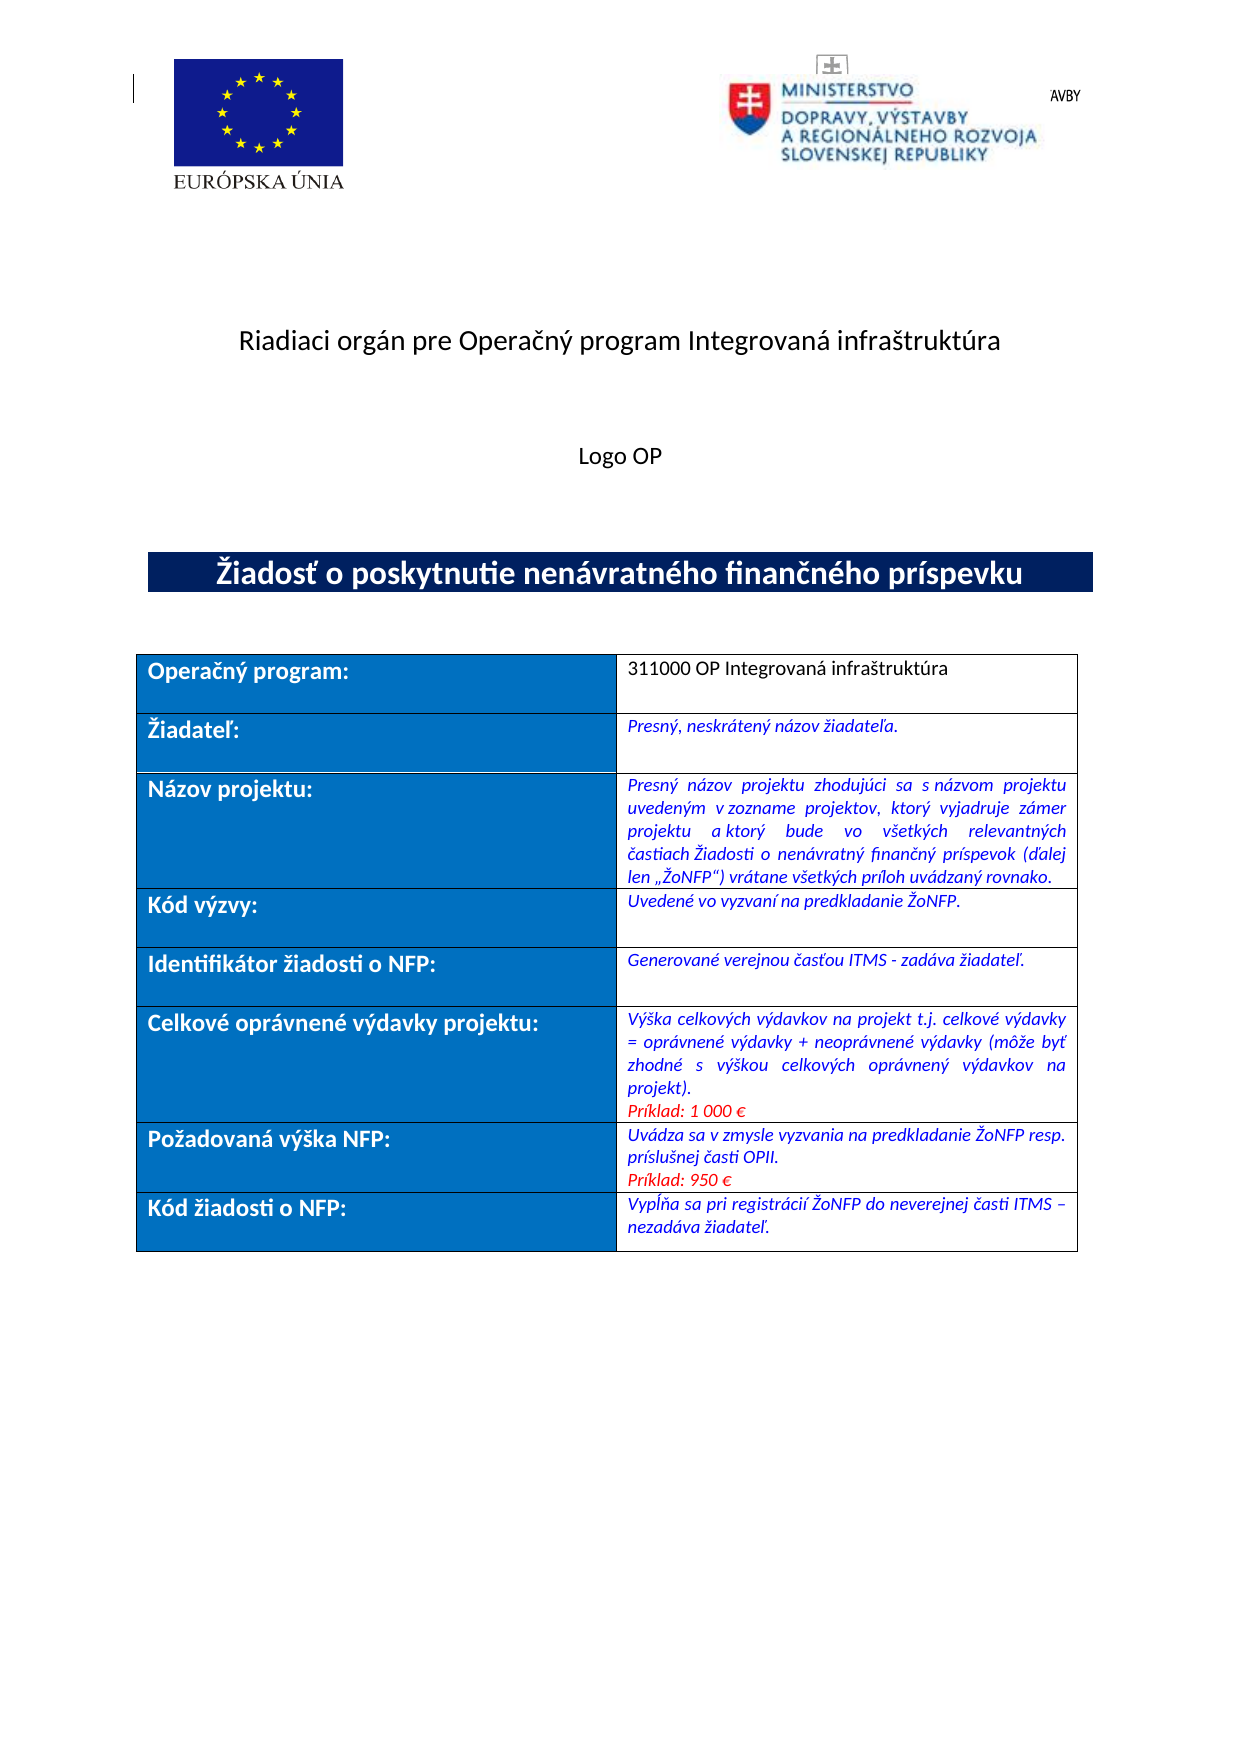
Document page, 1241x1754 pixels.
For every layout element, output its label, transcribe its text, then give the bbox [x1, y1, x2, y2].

picture [173, 59, 344, 189]
table_cell Uvedené vo vyzvaní na predkladanie ŽoNFP. [617, 889, 1077, 947]
table_cell Identifikátor žiadosti o NFP: [137, 948, 616, 1006]
table_cell Žiadateľ: [137, 714, 616, 772]
table_cell Kód žiadosti o NFP: [137, 1193, 616, 1251]
table_cell Požadovaná výška NFP: [137, 1123, 616, 1192]
table_cell Celkové oprávnené výdavky projektu: [137, 1007, 616, 1122]
table_cell Presný, neskrátený názov žiadateľa. [617, 714, 1077, 772]
table_cell Uvádza sa v zmysle vyzvania na predkladanie ŽoNFP resp. príslušnej časti OPII. Príklad: 950 € [617, 1123, 1077, 1192]
text Riadiaci orgán pre Operačný program Integrovaná infraštruktúra [148, 322, 1093, 358]
table_cell Generované verejnou časťou ITMS - zadáva žiadateľ. [617, 948, 1077, 1006]
table_cell Názov projektu: [137, 774, 616, 888]
picture [719, 47, 1085, 170]
table_header Operačný program: [137, 655, 616, 713]
table_cell Presný názov projektu zhodujúci sa s názvom projektu uvedeným v zozname projektov, ktorý vyjadruje zámer projektu a ktorý bude vo všetkých relevantných častiach Žiadosti o nenávratný finančný príspevok (ďalej len „ŽoNFP“) vrátane všetkých príloh uvádzaný rovnako. [617, 774, 1077, 888]
text Žiadosť o poskytnutie nenávratného finančného príspevku [148, 552, 1093, 592]
text Logo OP [148, 440, 1093, 471]
table_cell Výška celkových výdavkov na projekt t.j. celkové výdavky = oprávnené výdavky + neoprávnené výdavky (môže byť zhodné s výškou celkových oprávnený výdavkov na projekt). Príklad: 1 000 € [617, 1007, 1077, 1122]
table_cell Vypĺňa sa pri registrácií ŽoNFP do neverejnej časti ITMS – nezadáva žiadateľ. [617, 1193, 1077, 1251]
table_cell Kód výzvy: [137, 889, 616, 947]
table_header 311000 OP Integrovaná infraštruktúra [617, 655, 1077, 713]
